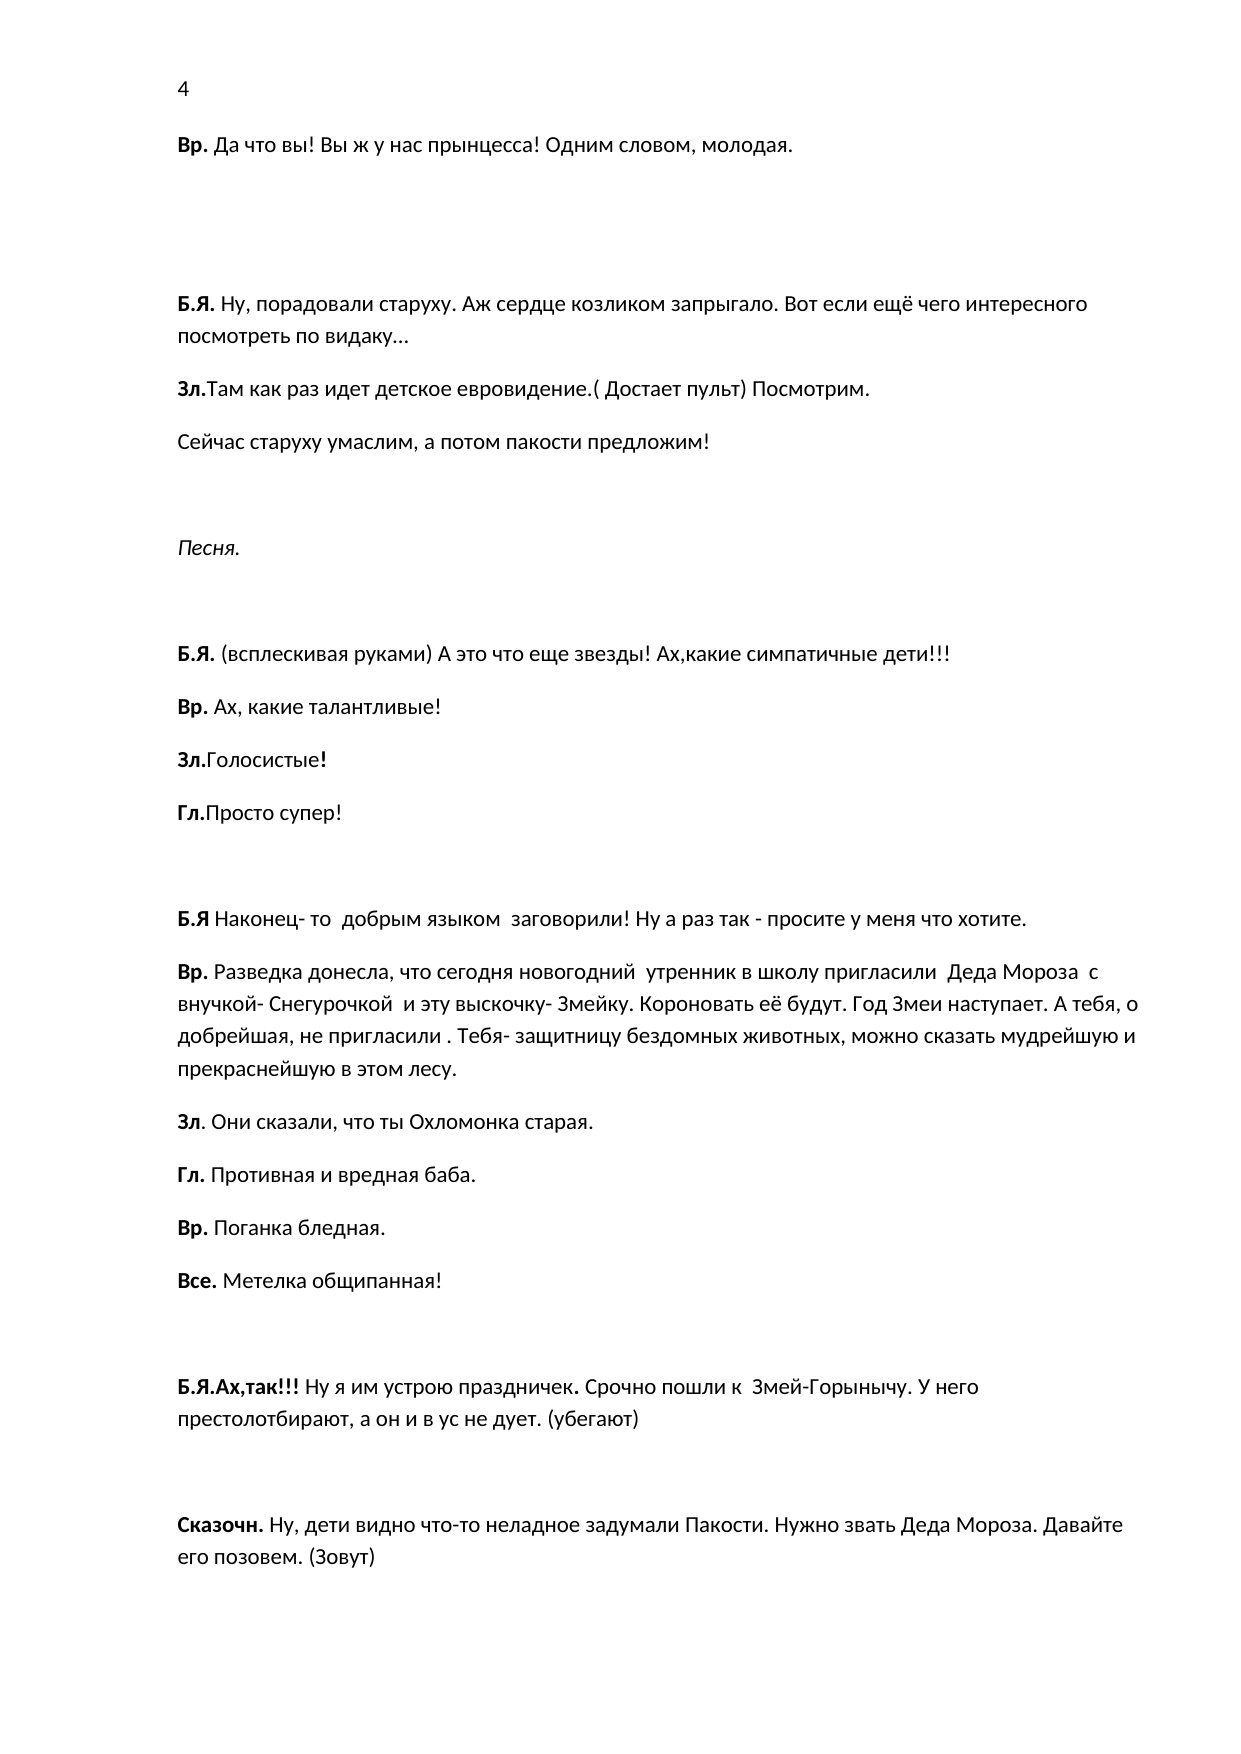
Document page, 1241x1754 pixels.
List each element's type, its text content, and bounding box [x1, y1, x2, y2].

text Зл.Голосистые! [177, 745, 1152, 773]
text Зл.Там как раз идет детское евровидение.( Достает пульт) Посмотрим. [177, 374, 1152, 402]
text Гл. Противная и вредная баба. [177, 1160, 1152, 1188]
text Б.Я Наконец- то добрым языком заговорили! Ну а раз так - просите у меня что хотите. [177, 904, 1152, 932]
text Сейчас старуху умаслим, а потом пакости предложим! [177, 427, 1152, 455]
text Б.Я. Ну, порадовали старуху. Аж сердце козликом запрыгало. Вот если ещё чего интересного посмотреть по видаку… [177, 289, 1152, 349]
text Вр. Да что вы! Вы ж у нас прынцесса! Одним словом, молодая. [177, 130, 1152, 158]
text Сказочн. Ну, дети видно что-то неладное задумали Пакости. Нужно звать Деда Мороза. Давайте его позовем. (Зовут) [177, 1510, 1152, 1570]
text Б.Я. (всплескивая руками) А это что еще звезды! Ах,какие симпатичные дети!!! [177, 639, 1152, 667]
text Вр. Разведка донесла, что сегодня новогодний утренник в школу пригласили Деда Мороза с внучкой- Снегурочкой и эту выскочку- Змейку. Короновать её будут. Год Змеи наступает. А тебя, о добрейшая, не пригласили . Тебя- защитницу бездомных животных, можно сказать мудрейшую и прекраснейшую в этом лесу. [177, 957, 1152, 1082]
text Вр. Поганка бледная. [177, 1213, 1152, 1241]
text Все. Метелка общипанная! [177, 1266, 1152, 1294]
text Песня. [177, 533, 1152, 561]
text Вр. Ах, какие талантливые! [177, 692, 1152, 720]
text Б.Я.Ах,так!!! Ну я им устрою праздничек. Срочно пошли к Змей-Горынычу. У него престолотбирают, а он и в ус не дует. (убегают) [177, 1372, 1152, 1432]
text Гл.Просто супер! [177, 798, 1152, 826]
text Зл. Они сказали, что ты Охломонка старая. [177, 1107, 1152, 1135]
